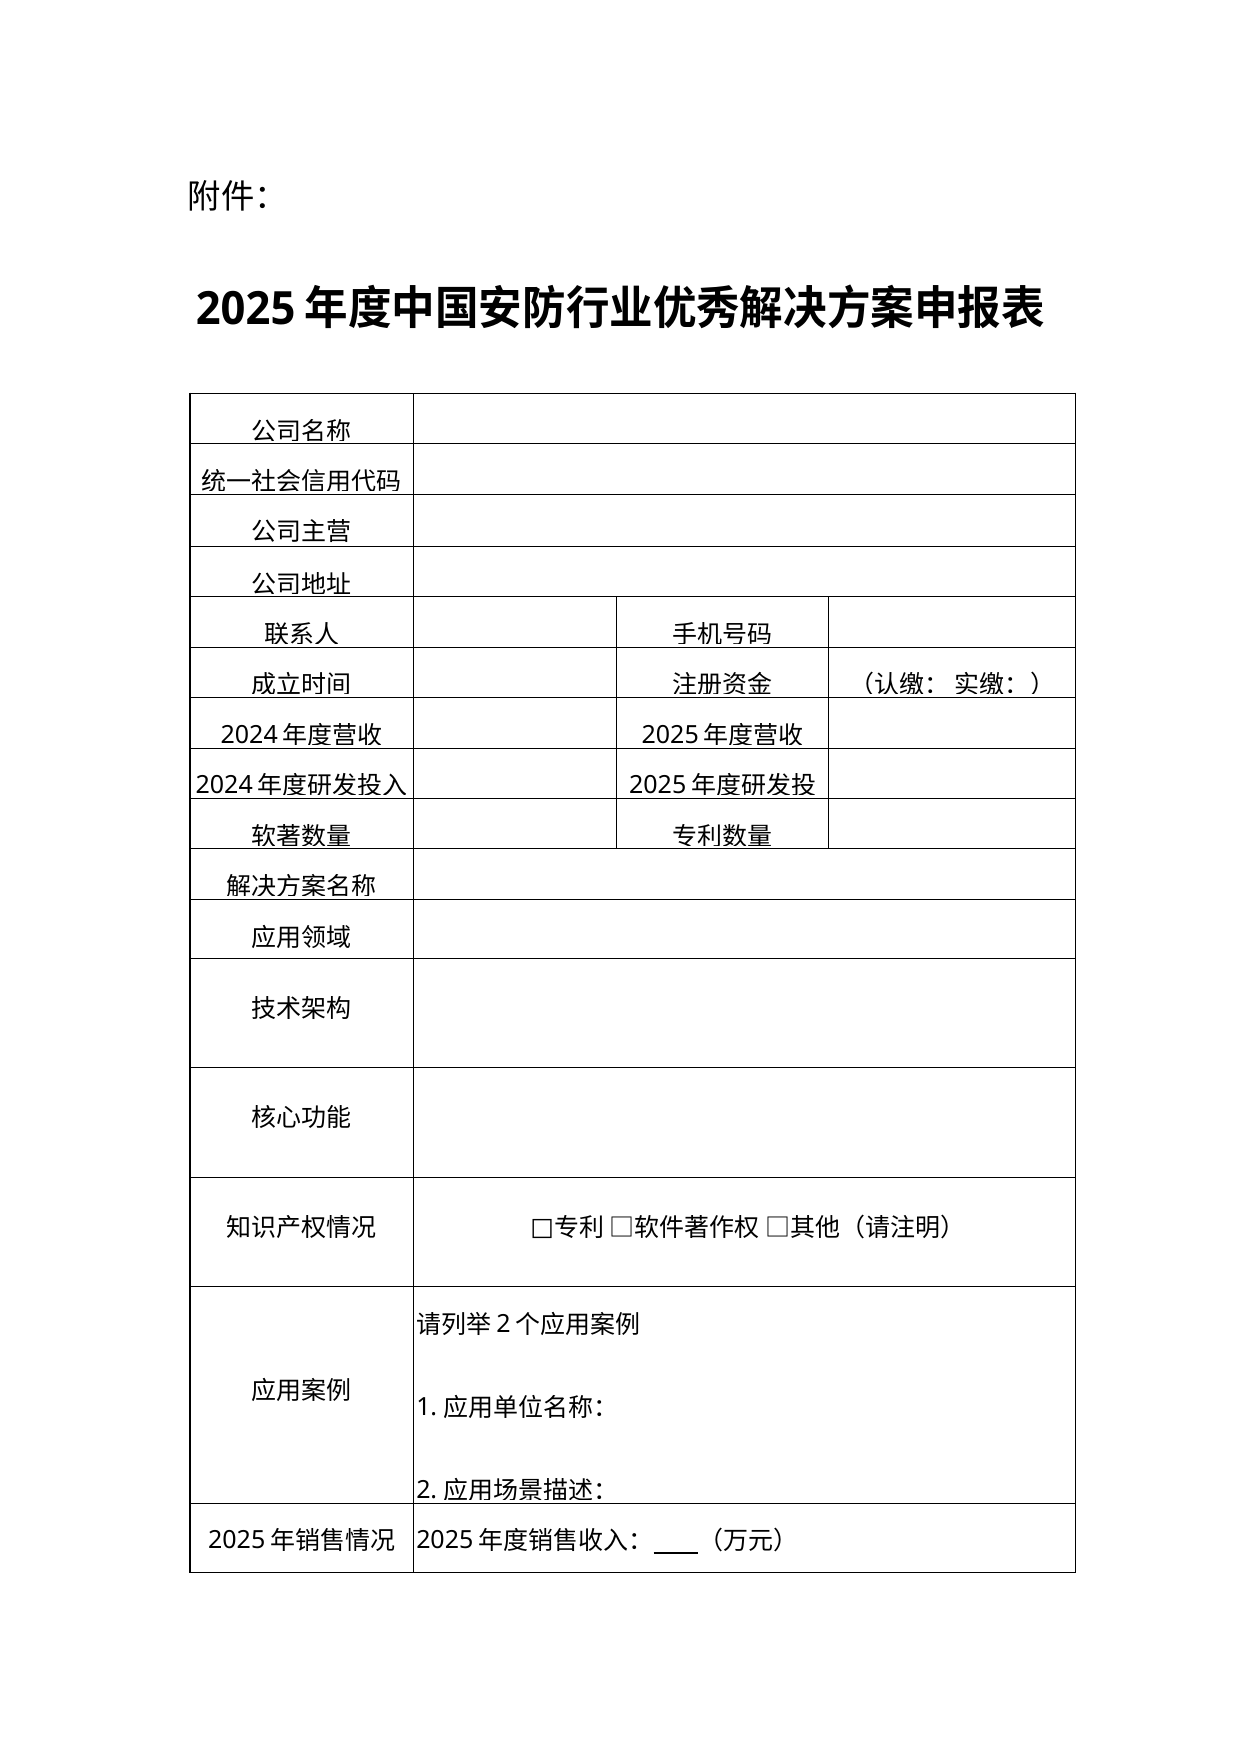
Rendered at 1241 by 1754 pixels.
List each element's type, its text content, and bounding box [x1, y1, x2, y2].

table_cell 核心功能 [191, 1068, 413, 1177]
table_cell 成立时间 [191, 648, 413, 697]
table_cell 请列举2个应用案例 1. 应用单位名称： 2. 应用场景描述： 3. 应用时间： [414, 1287, 1075, 1502]
table_cell 2025年度研发投入 [617, 749, 828, 798]
table_cell 应用案例 [191, 1287, 413, 1502]
table_cell 技术架构 [191, 959, 413, 1067]
table_cell 2025年销售情况 [191, 1504, 413, 1572]
table_cell 专利数量 [617, 799, 828, 848]
table_header [414, 394, 1075, 443]
table_cell 公司主营 [191, 495, 413, 546]
table_cell □专利 □软件著作权 □其他（请注明） [414, 1178, 1075, 1286]
table_cell 2024年度营收 [191, 698, 413, 747]
table_cell [414, 597, 616, 647]
table_cell [829, 698, 1075, 747]
table_cell [414, 444, 1075, 493]
table_cell 统一社会信用代码 [191, 444, 413, 493]
table_cell 2024年度研发投入 [191, 749, 413, 798]
table_cell 注册资金 [617, 648, 828, 697]
table_cell [414, 900, 1075, 957]
table_cell [414, 648, 616, 697]
table_cell [414, 698, 616, 747]
text 2025年度中国安防行业优秀解决方案申报表 [187, 256, 1053, 354]
table_cell [414, 749, 616, 798]
table_cell 软著数量 [191, 799, 413, 848]
table_cell （认缴： 实缴：） [829, 648, 1075, 697]
table_cell [829, 749, 1075, 798]
table_cell [414, 1068, 1075, 1177]
table_cell 应用领域 [191, 900, 413, 957]
table_cell 2025年度营收 [617, 698, 828, 747]
table_cell 2025年度销售收入： （万元） [414, 1504, 1075, 1572]
text 附件： [187, 162, 1053, 227]
table_cell [829, 597, 1075, 647]
table_cell 解决方案名称 [191, 849, 413, 899]
table_cell 知识产权情况 [191, 1178, 413, 1286]
table_header 公司名称 [191, 394, 413, 443]
table_cell 手机号码 [617, 597, 828, 647]
table_cell [414, 547, 1075, 596]
table_cell [829, 799, 1075, 848]
table_cell [414, 799, 616, 848]
table_cell [414, 495, 1075, 546]
table_cell 联系人 [191, 597, 413, 647]
table_cell 公司地址 [191, 547, 413, 596]
table_cell [414, 959, 1075, 1067]
table_cell [414, 849, 1075, 899]
